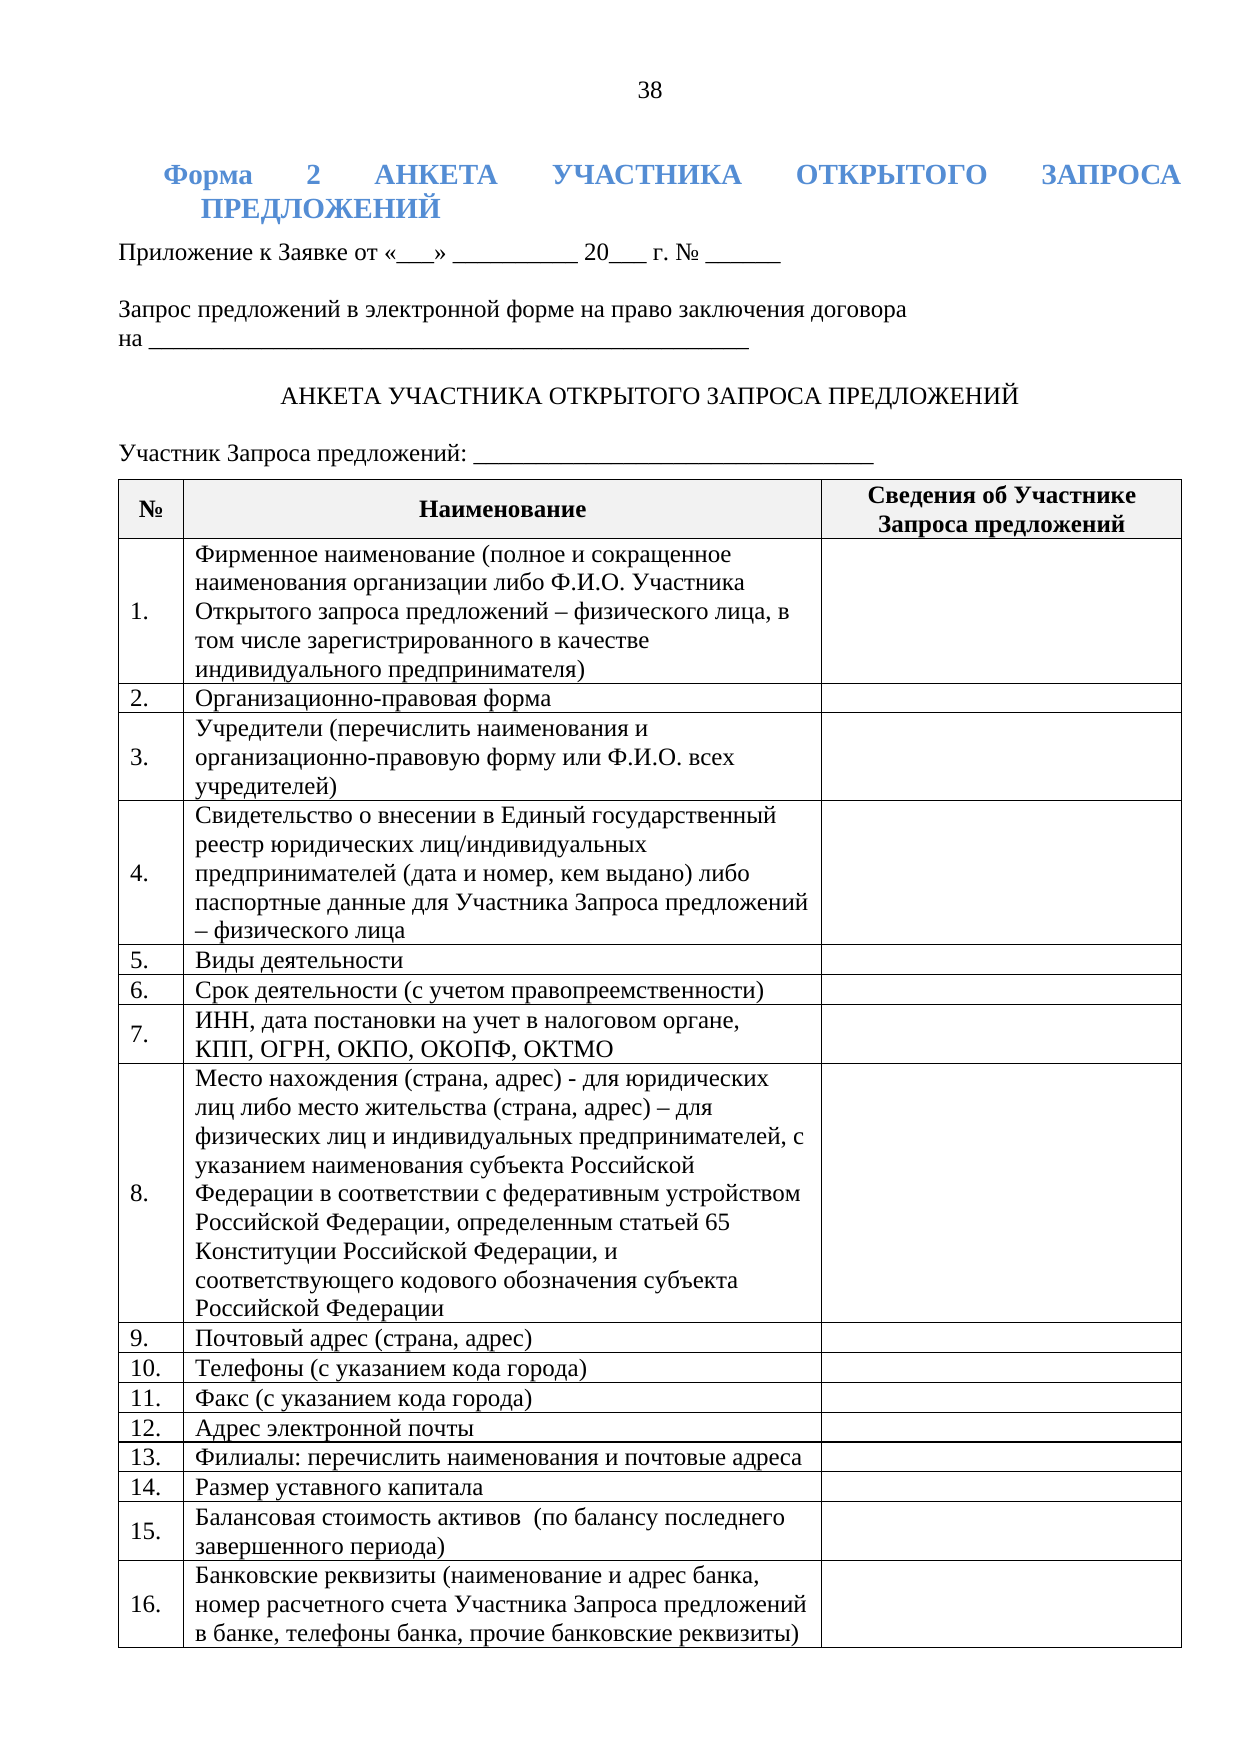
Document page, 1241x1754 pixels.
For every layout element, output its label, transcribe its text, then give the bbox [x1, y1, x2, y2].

table_cell 15. [119, 1502, 183, 1559]
table_cell 7. [119, 1005, 183, 1062]
table_cell 4. [119, 801, 183, 944]
table_cell [822, 1472, 1181, 1501]
table_cell [822, 801, 1181, 944]
table_cell Место нахождения (страна, адрес) - для юридических лиц либо место жительства (страна, адрес) – для физических лиц и индивидуальных предпринимателей, с указанием наименования субъекта Российской Федерации в соответствии с федеративным устройством Российской Федерации, определенным статьей 65 Конституции Российской Федерации, и соответствующего кодового обозначения субъекта Российской Федерации [184, 1064, 821, 1322]
table_header Сведения об Участнике Запроса предложений [822, 480, 1181, 538]
table_cell [822, 684, 1181, 712]
table_cell 8. [119, 1064, 183, 1322]
table_cell [822, 1413, 1181, 1441]
table_cell 14. [119, 1472, 183, 1501]
table_cell 11. [119, 1383, 183, 1412]
table_cell Срок деятельности (с учетом правопреемственности) [184, 975, 821, 1004]
table_cell Виды деятельности [184, 945, 821, 974]
table_cell 9. [119, 1323, 183, 1352]
table_cell Адрес электронной почты [184, 1413, 821, 1441]
table_cell [822, 945, 1181, 974]
table_cell Фирменное наименование (полное и сокращенное наименования организации либо Ф.И.О. Участника Открытого запроса предложений – физического лица, в том числе зарегистрированного в качестве индивидуального предпринимателя) [184, 539, 821, 682]
table_cell Телефоны (с указанием кода города) [184, 1353, 821, 1382]
table_cell [822, 713, 1181, 799]
table_header № [119, 480, 183, 538]
text АНКЕТА УЧАСТНИКА ОТКРЫТОГО ЗАПРОСА ПРЕДЛОЖЕНИЙ [118, 381, 1181, 409]
table_cell 16. [119, 1561, 183, 1647]
table_cell Учредители (перечислить наименования и организационно-правовую форму или Ф.И.О. всех учредителей) [184, 713, 821, 799]
table_cell Организационно-правовая форма [184, 684, 821, 712]
table_cell [822, 539, 1181, 682]
table_cell [822, 1005, 1181, 1062]
table_cell Банковские реквизиты (наименование и адрес банка, номер расчетного счета Участника Запроса предложений в банке, телефоны банка, прочие банковские реквизиты) [184, 1561, 821, 1647]
text Приложение к Заявке от «___» __________ 20___ г. № ______ [118, 237, 1181, 266]
table_cell 13. [119, 1443, 183, 1471]
table_cell [822, 1443, 1181, 1471]
table_cell [822, 1064, 1181, 1322]
table_cell Свидетельство о внесении в Единый государственный реестр юридических лиц/индивидуальных предпринимателей (дата и номер, кем выдано) либо паспортные данные для Участника Запроса предложений – физического лица [184, 801, 821, 944]
table_cell 5. [119, 945, 183, 974]
table_cell ИНН, дата постановки на учет в налоговом органе, КПП, ОГРН, ОКПО, ОКОПФ, ОКТМО [184, 1005, 821, 1062]
table_cell 12. [119, 1413, 183, 1441]
table_cell [822, 1383, 1181, 1412]
table_cell [822, 1353, 1181, 1382]
table_cell Филиалы: перечислить наименования и почтовые адреса [184, 1443, 821, 1471]
table_cell 3. [119, 713, 183, 799]
table_cell [822, 1323, 1181, 1352]
table_cell Размер уставного капитала [184, 1472, 821, 1501]
text Запрос предложений в электронной форме на право заключения договора [118, 294, 1181, 323]
table_cell 10. [119, 1353, 183, 1382]
table_header Наименование [184, 480, 821, 538]
table_cell 2. [119, 684, 183, 712]
table_cell Почтовый адрес (страна, адрес) [184, 1323, 821, 1352]
table_cell Факс (с указанием кода города) [184, 1383, 821, 1412]
table_cell [822, 975, 1181, 1004]
table_cell [822, 1502, 1181, 1559]
text Участник Запроса предложений: ________________________________ [118, 438, 1181, 467]
table_cell 1. [119, 539, 183, 682]
text Форма 2 АНКЕТА УЧАСТНИКА ОТКРЫТОГО ЗАПРОСА ПРЕДЛОЖЕНИЙ [163, 157, 1181, 224]
table_cell 6. [119, 975, 183, 1004]
table_cell Балансовая стоимость активов (по балансу последнего завершенного периода) [184, 1502, 821, 1559]
text на ________________________________________________ [118, 323, 1181, 352]
table_cell [822, 1561, 1181, 1647]
